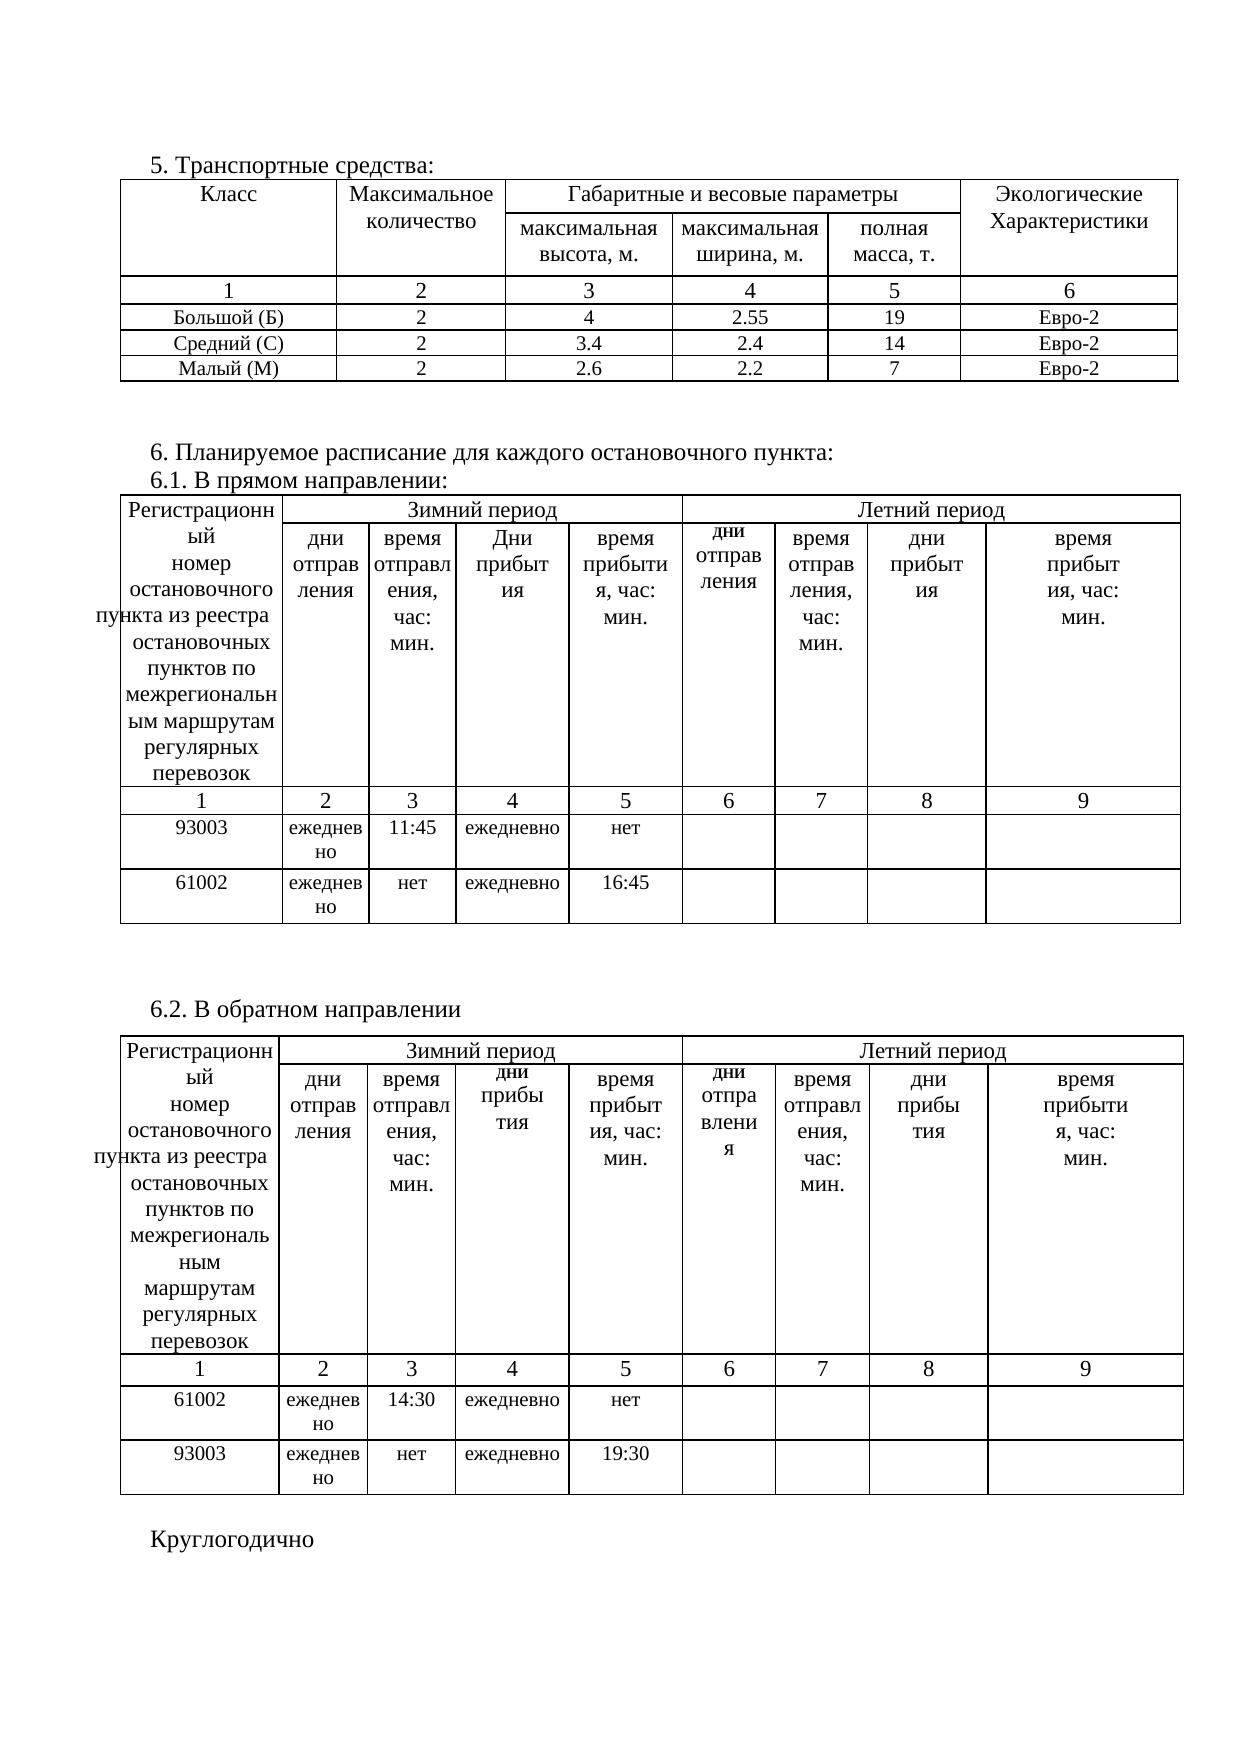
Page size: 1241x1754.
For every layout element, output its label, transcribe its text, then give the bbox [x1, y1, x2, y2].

table_cell ежедневно [283, 870, 368, 922]
table_cell 4 [673, 277, 827, 303]
table_cell нет [570, 1387, 682, 1439]
table_cell 4 [457, 787, 568, 814]
table_cell 8 [868, 787, 985, 814]
table_cell 7 [776, 787, 867, 814]
table_cell [683, 870, 774, 922]
table_cell ДНИ прибы тия [456, 1065, 568, 1353]
table_cell Большой (Б) [121, 305, 336, 329]
table_cell [683, 1441, 775, 1494]
table_cell время прибыти я, час: мин. [989, 1065, 1183, 1353]
table_cell дни отправ ления [280, 1065, 367, 1353]
table_cell 9 [989, 1355, 1183, 1385]
table_cell 61002 [121, 1387, 278, 1439]
table_cell максимальная ширина, м. [673, 214, 827, 275]
table_cell нет [370, 870, 455, 922]
table_cell время прибыт ия, час: мин. [570, 1065, 682, 1353]
table_cell время отправ ления, час: мин. [776, 524, 867, 786]
table_cell 9 [987, 787, 1180, 814]
table_cell [683, 815, 774, 868]
text 6.2. В обратном направлении [150, 994, 1090, 1023]
table_header Летний период [683, 1037, 1183, 1063]
table_cell 3.4 [506, 331, 672, 354]
table_cell Дни прибыт ия [457, 524, 568, 786]
table_cell Евро-2 [961, 331, 1177, 354]
table_cell 5 [570, 1355, 682, 1385]
table_cell 2 [280, 1355, 367, 1385]
table_cell 5 [570, 787, 682, 814]
table_cell 3 [506, 277, 672, 303]
table_cell 2.4 [673, 331, 827, 354]
table_cell 3 [368, 1355, 455, 1385]
table_cell ежедневно [457, 870, 568, 922]
table_cell 14:30 [368, 1387, 455, 1439]
table_cell максимальная высота, м. [506, 214, 672, 275]
table_cell время отправл ения, час: мин. [370, 524, 455, 786]
table_cell 19 [829, 305, 960, 329]
table_cell полная масса, т. [829, 214, 960, 275]
table_cell [776, 815, 867, 868]
text 6. Планируемое расписание для каждого остановочного пункта: [150, 437, 1090, 466]
table_cell 7 [776, 1355, 869, 1385]
table_cell время прибыт ия, час: мин. [987, 524, 1180, 786]
table_header Зимний период [280, 1037, 682, 1063]
table_cell [776, 1441, 869, 1494]
table_cell 1 [121, 1355, 278, 1385]
table_header Класс [121, 180, 336, 275]
table_header Максимальное количество [337, 180, 505, 275]
text Круглогодично [150, 1524, 1090, 1553]
table_cell время отправл ения, час: мин. [776, 1065, 869, 1353]
table_cell 61002 [121, 870, 282, 922]
table_cell 2 [283, 787, 368, 814]
table_cell 2.6 [506, 356, 672, 380]
table_cell 2 [337, 331, 505, 354]
table_cell 4 [506, 305, 672, 329]
table_cell 16:45 [570, 870, 682, 922]
table_cell 6 [683, 1355, 775, 1385]
table_cell 2.2 [673, 356, 827, 380]
table_cell [989, 1441, 1183, 1494]
table_cell 2.55 [673, 305, 827, 329]
table_header Регистрационный номер остановочного пункта из реестра остановочных пунктов по межрегиональным маршрутам регулярных перевозок [121, 1037, 278, 1353]
table_cell 1 [121, 787, 282, 814]
table_cell [683, 1387, 775, 1439]
table_cell ежедневно [456, 1387, 568, 1439]
table_cell дни прибы тия [870, 1065, 987, 1353]
table_cell [776, 870, 867, 922]
table_cell [870, 1387, 987, 1439]
table_header Регистрационный номер остановочного пункта из реестра остановочных пунктов по межрегиональным маршрутам регулярных перевозок [121, 496, 282, 786]
table_header Зимний период [283, 496, 682, 522]
table_cell Евро-2 [961, 356, 1177, 380]
table_cell 2 [337, 277, 505, 303]
table_cell 2 [337, 305, 505, 329]
table_cell [987, 815, 1180, 868]
table_cell 6 [683, 787, 774, 814]
table_cell 6 [961, 277, 1177, 303]
text 6.1. В прямом направлении: [150, 466, 1090, 494]
table_cell Евро-2 [961, 305, 1177, 329]
table_cell 3 [370, 787, 455, 814]
table_cell ежедневно [280, 1387, 367, 1439]
table_cell Малый (М) [121, 356, 336, 380]
table_cell нет [368, 1441, 455, 1494]
table_cell 2 [337, 356, 505, 380]
table_header Экологические Характеристики [961, 180, 1177, 275]
table_cell 14 [829, 331, 960, 354]
table_cell 4 [456, 1355, 568, 1385]
table_cell 11:45 [370, 815, 455, 868]
table_cell 5 [829, 277, 960, 303]
table_cell [987, 870, 1180, 922]
table_cell 93003 [121, 815, 282, 868]
table_cell дни прибыт ия [868, 524, 985, 786]
table_cell [870, 1441, 987, 1494]
table_cell 7 [829, 356, 960, 380]
table_cell время прибыти я, час: мин. [570, 524, 682, 786]
table_cell 1 [121, 277, 336, 303]
table_cell [868, 815, 985, 868]
table_cell ежедневно [283, 815, 368, 868]
table_cell нет [570, 815, 682, 868]
table_cell [989, 1387, 1183, 1439]
table_cell [776, 1387, 869, 1439]
table_cell ежедневно [456, 1441, 568, 1494]
table_cell 93003 [121, 1441, 278, 1494]
table_cell дни отправ ления [283, 524, 368, 786]
table_cell ежедневно [457, 815, 568, 868]
table_cell ДНИ отправ ления [683, 524, 774, 786]
table_cell время отправл ения, час: мин. [368, 1065, 455, 1353]
table_cell ежедневно [280, 1441, 367, 1494]
table_cell ДНИ отпра влени я [683, 1065, 775, 1353]
table_cell 19:30 [570, 1441, 682, 1494]
text 5. Транспортные средства: [150, 150, 1090, 179]
table_cell 8 [870, 1355, 987, 1385]
table_cell [868, 870, 985, 922]
table_header Габаритные и весовые параметры [506, 180, 960, 212]
table_header Летний период [683, 496, 1180, 522]
table_cell Средний (С) [121, 331, 336, 354]
